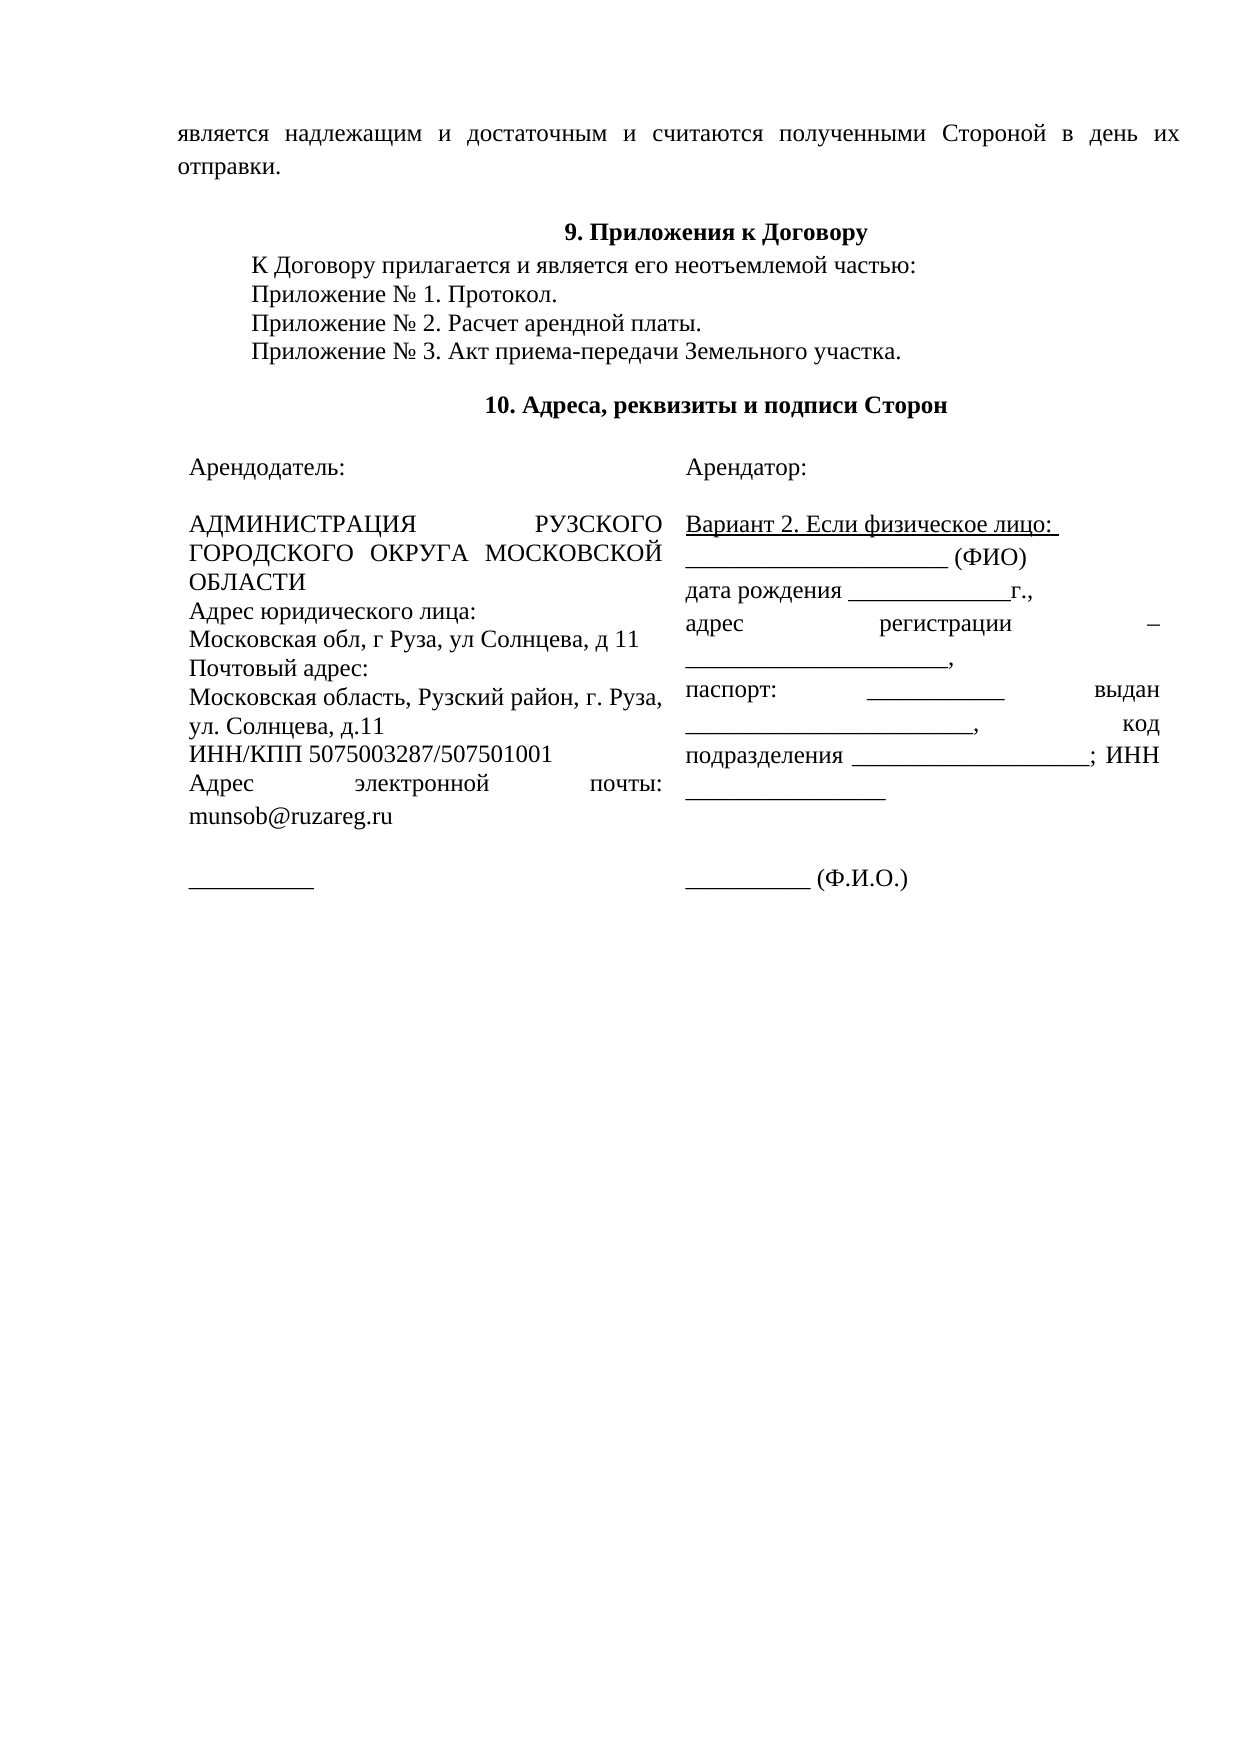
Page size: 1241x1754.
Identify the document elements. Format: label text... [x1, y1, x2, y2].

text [177, 118, 1181, 180]
table_header Арендодатель: АДМИНИСТРАЦИЯ РУЗСКОГО ГОРОДСКОГО ОКРУГА МОСКОВСКОЙ ОБЛАСТИ Адрес юридического лица: Московская обл, г Руза, ул Солнцева, д 11 Почтовый адрес: Московская область, Рузский район, г. Руза, ул. Солнцева, д.11 ИНН/КПП 5075003287/507501001 Адрес электронной почты: munsob@ruzareg.ru [177, 452, 674, 863]
text Приложение № 1. Протокол. [177, 279, 1181, 308]
text К Договору прилагается и является его неотъемлемой частью: [177, 250, 1181, 279]
table_header Арендатор: Вариант 2. Если физическое лицо: _____________________ (ФИО) дата рождения _____________г., адрес регистрации – _____________________, паспорт: ___________ выдан _______________________, код подразделения ___________________; ИНН ________________ [674, 452, 1171, 863]
table_cell __________ (Ф.И.О.) [674, 863, 1171, 921]
text Приложение № 3. Акт приема-передачи Земельного участка. [177, 336, 1181, 365]
text Приложение № 2. Расчет арендной платы. [177, 308, 1181, 336]
table_cell __________ [177, 863, 674, 921]
text 10. Адреса, реквизиты и подписи Сторон [177, 390, 1181, 419]
text 9. Приложения к Договору [177, 217, 1181, 246]
